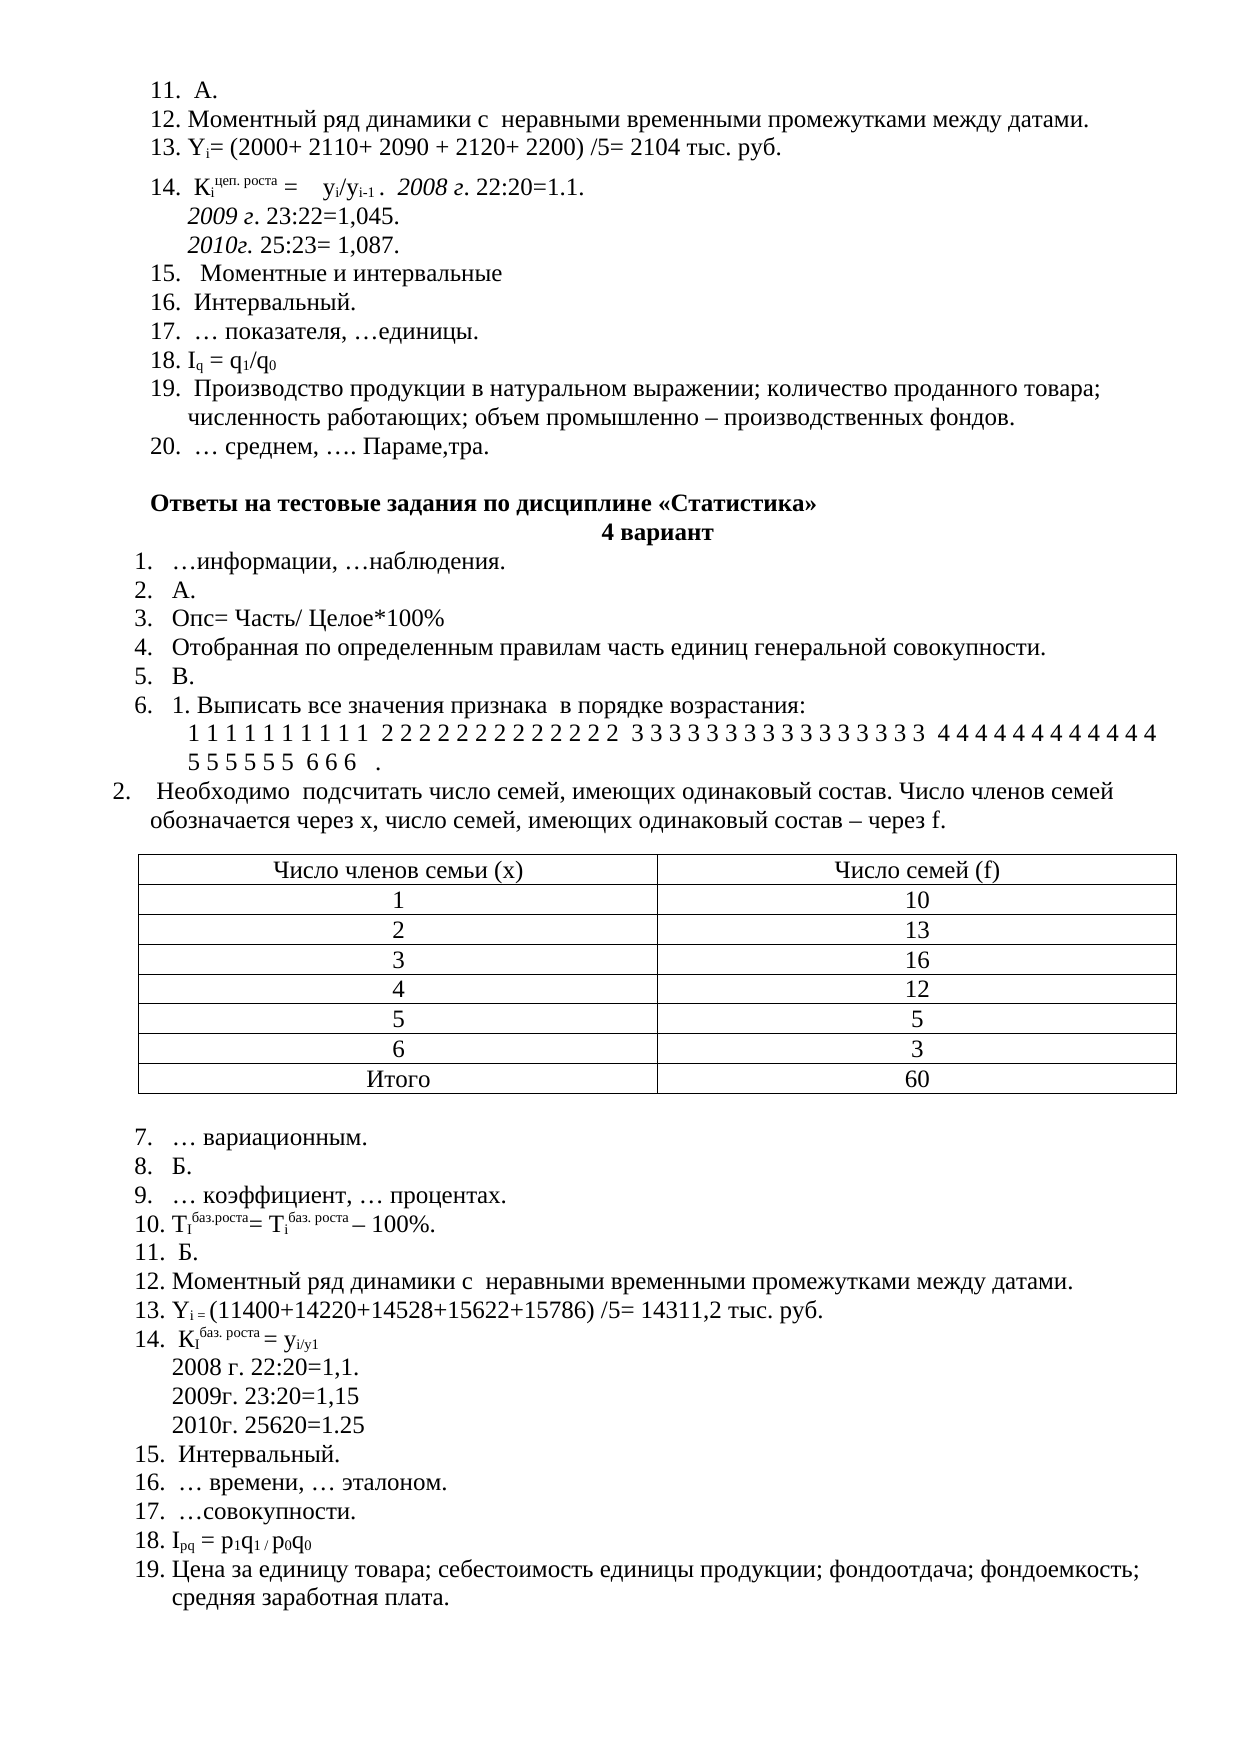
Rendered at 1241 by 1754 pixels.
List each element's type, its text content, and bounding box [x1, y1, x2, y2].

table_cell 1 [139, 885, 657, 914]
list 1 1 1 1 1 1 1 1 1 1 2 2 2 2 2 2 2 2 2 2 2 2 2 3 3 3 3 3 3 3 3 3 3 3 3 3 3 3 3 4 4 4 4 4 4 4 4 4 4 4 4 5 5 5 5 5 5 6 6 6 . [187, 718, 1165, 776]
table_header Число семей (f) [658, 855, 1176, 884]
list КIбаз. роста = yi/y1 [134, 1324, 1165, 1352]
list …совокупности. [134, 1496, 1165, 1525]
list А. [150, 75, 1165, 104]
list 4 вариант [150, 517, 1165, 546]
table_cell 2 [139, 915, 657, 944]
list … коэффициент, … процентах. [134, 1180, 1165, 1209]
table_cell 60 [658, 1064, 1176, 1093]
list TIбаз.роста= Tiбаз. роста – 100%. [134, 1209, 1165, 1237]
list Ipq = p1q1 / p0q0 [134, 1525, 1165, 1554]
list 2009г. 23:20=1,15 [172, 1381, 1165, 1410]
list Интервальный. [150, 287, 1165, 316]
list Yi = (11400+14220+14528+15622+15786) /5= 14311,2 тыс. руб. [134, 1295, 1165, 1324]
table_cell 13 [658, 915, 1176, 944]
list А. [134, 575, 1165, 603]
list Необходимо подсчитать число семей, имеющих одинаковый состав. Число членов семей обозначается через х, число семей, имеющих одинаковый состав – через f. [112, 776, 1165, 833]
list …информации, …наблюдения. [134, 546, 1165, 575]
list … времени, … эталоном. [134, 1467, 1165, 1496]
list … вариационным. [134, 1122, 1165, 1151]
list Опс= Часть/ Целое*100% [134, 603, 1165, 632]
list Интервальный. [134, 1439, 1165, 1467]
list Моментный ряд динамики с неравными временными промежутками между датами. [150, 104, 1165, 132]
list 2010г. 25:23= 1,087. [187, 230, 1165, 258]
list … показателя, …единицы. [150, 316, 1165, 345]
list Цена за единицу товара; себестоимость единицы продукции; фондоотдача; фондоемкость; средняя заработная плата. [134, 1554, 1165, 1611]
list … среднем, …. Параме,тра. [150, 431, 1165, 460]
list 2008 г. 22:20=1,1. [172, 1352, 1165, 1381]
table_cell Итого [139, 1064, 657, 1093]
table_cell 6 [139, 1034, 657, 1063]
table_cell 5 [139, 1004, 657, 1033]
list Ответы на тестовые задания по дисциплине «Статистика» [150, 488, 1165, 517]
list Кiцеп. роста = yi/yi-1 . 2008 г. 22:20=1.1. [150, 161, 1165, 201]
table_cell 12 [658, 975, 1176, 1003]
list 2010г. 25620=1.25 [172, 1410, 1165, 1439]
list Iq = q1/q0 [150, 345, 1165, 373]
table_cell 3 [658, 1034, 1176, 1063]
table_cell 16 [658, 945, 1176, 973]
list Б. [134, 1237, 1165, 1266]
list 2009 г. 23:22=1,045. [187, 201, 1165, 230]
list 1. Выписать все значения признака в порядке возрастания: [134, 690, 1165, 718]
list Б. [134, 1151, 1165, 1180]
list Отобранная по определенным правилам часть единиц генеральной совокупности. [134, 632, 1165, 661]
table_cell 10 [658, 885, 1176, 914]
table_header Число членов семьи (х) [139, 855, 657, 884]
table_cell 3 [139, 945, 657, 973]
table_cell 4 [139, 975, 657, 1003]
list Моментные и интервальные [150, 258, 1165, 287]
table_cell 5 [658, 1004, 1176, 1033]
list Yi= (2000+ 2110+ 2090 + 2120+ 2200) /5= 2104 тыс. руб. [150, 132, 1165, 161]
list Моментный ряд динамики с неравными временными промежутками между датами. [134, 1266, 1165, 1295]
list В. [134, 661, 1165, 690]
list Производство продукции в натуральном выражении; количество проданного товара; численность работающих; объем промышленно – производственных фондов. [150, 373, 1165, 431]
